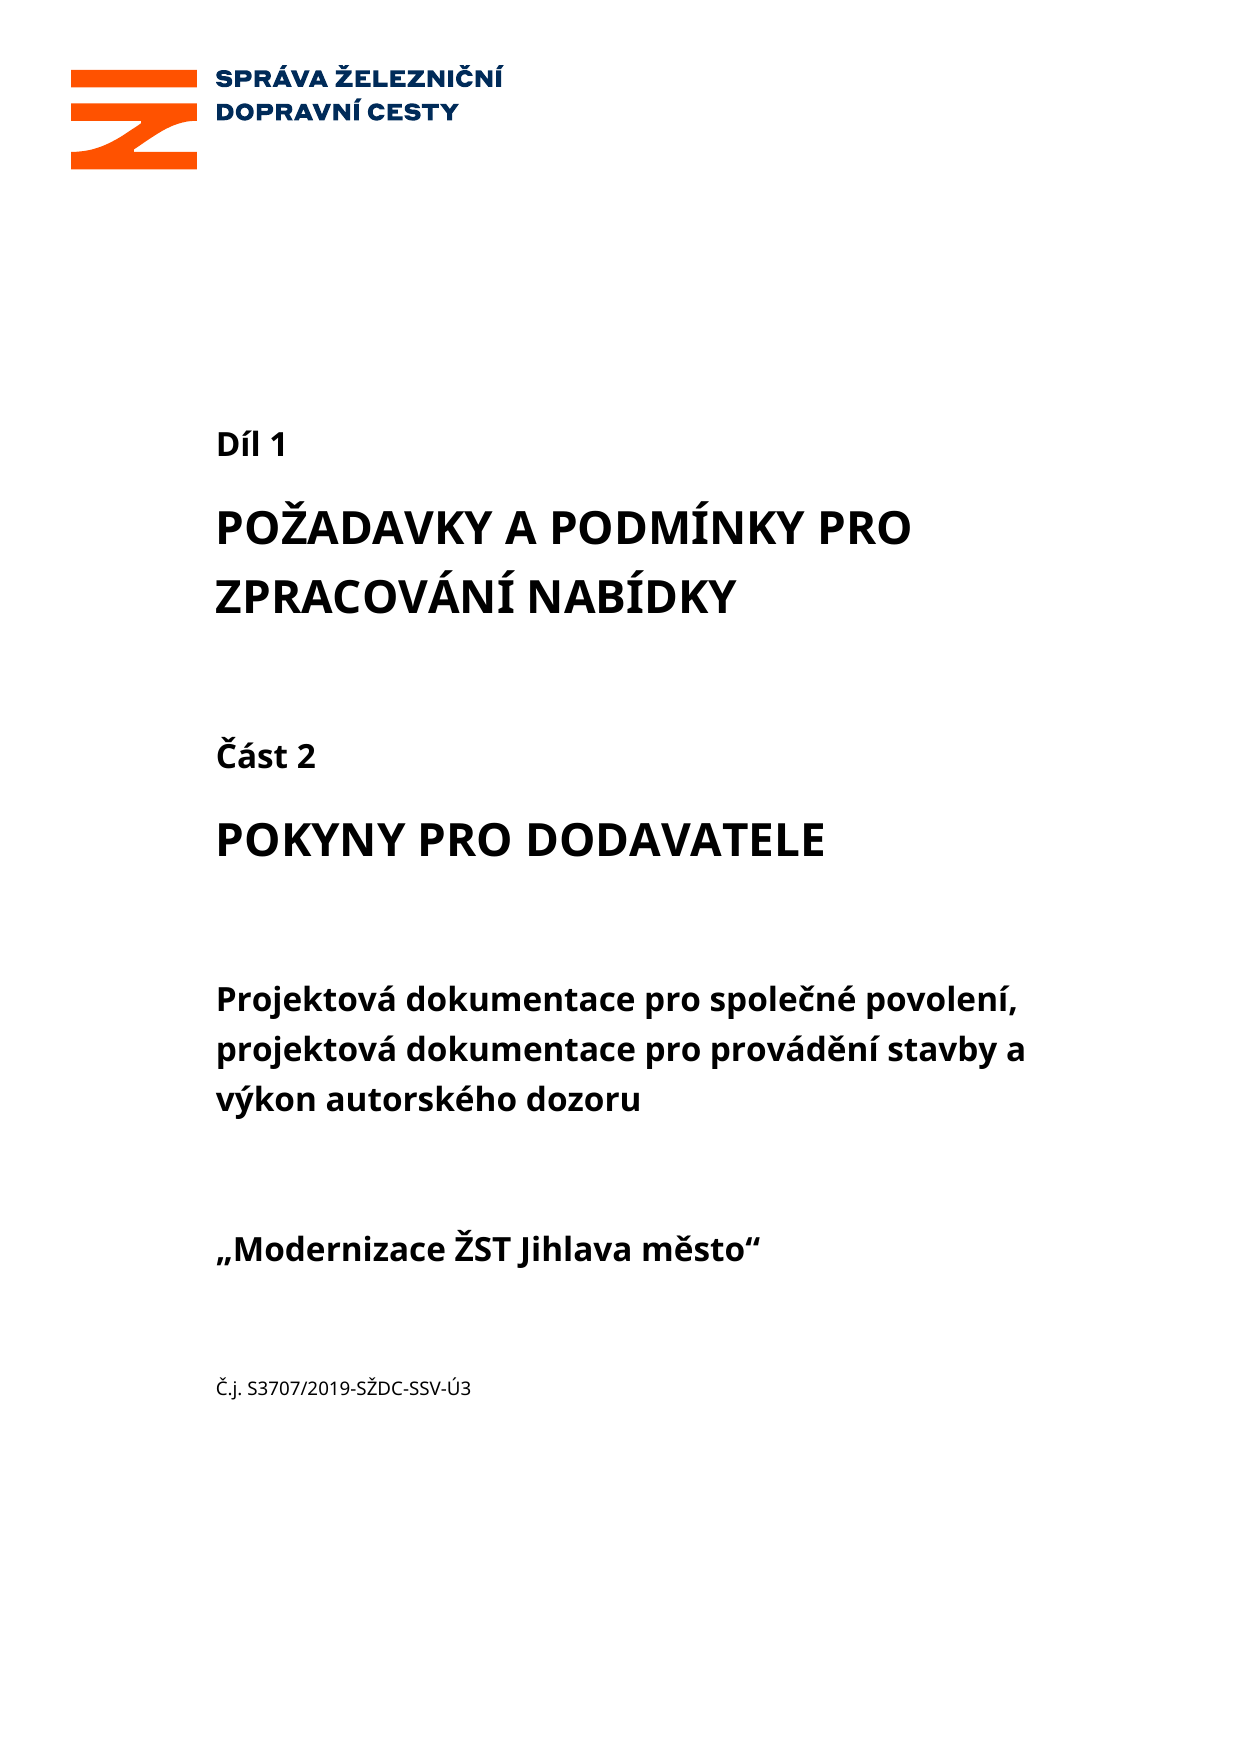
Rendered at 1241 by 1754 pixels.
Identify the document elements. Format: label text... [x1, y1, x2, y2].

text „Modernizace ŽST Jihlava město“ [216, 1226, 1122, 1271]
text Požadavky a podmínky pro zpracování nabídky [216, 496, 1122, 627]
text Pokyny pro dodavatele [216, 808, 1122, 870]
text Projektová dokumentace pro společné povolení, projektová dokumentace pro provádění stavby a výkon autorského dozoru [216, 976, 1122, 1121]
text Část 2 [216, 733, 1122, 778]
list Č.j. S3707/2019-SŽDC-SSV-Ú3 [216, 1376, 1122, 1401]
text Díl 1 [216, 421, 1122, 466]
